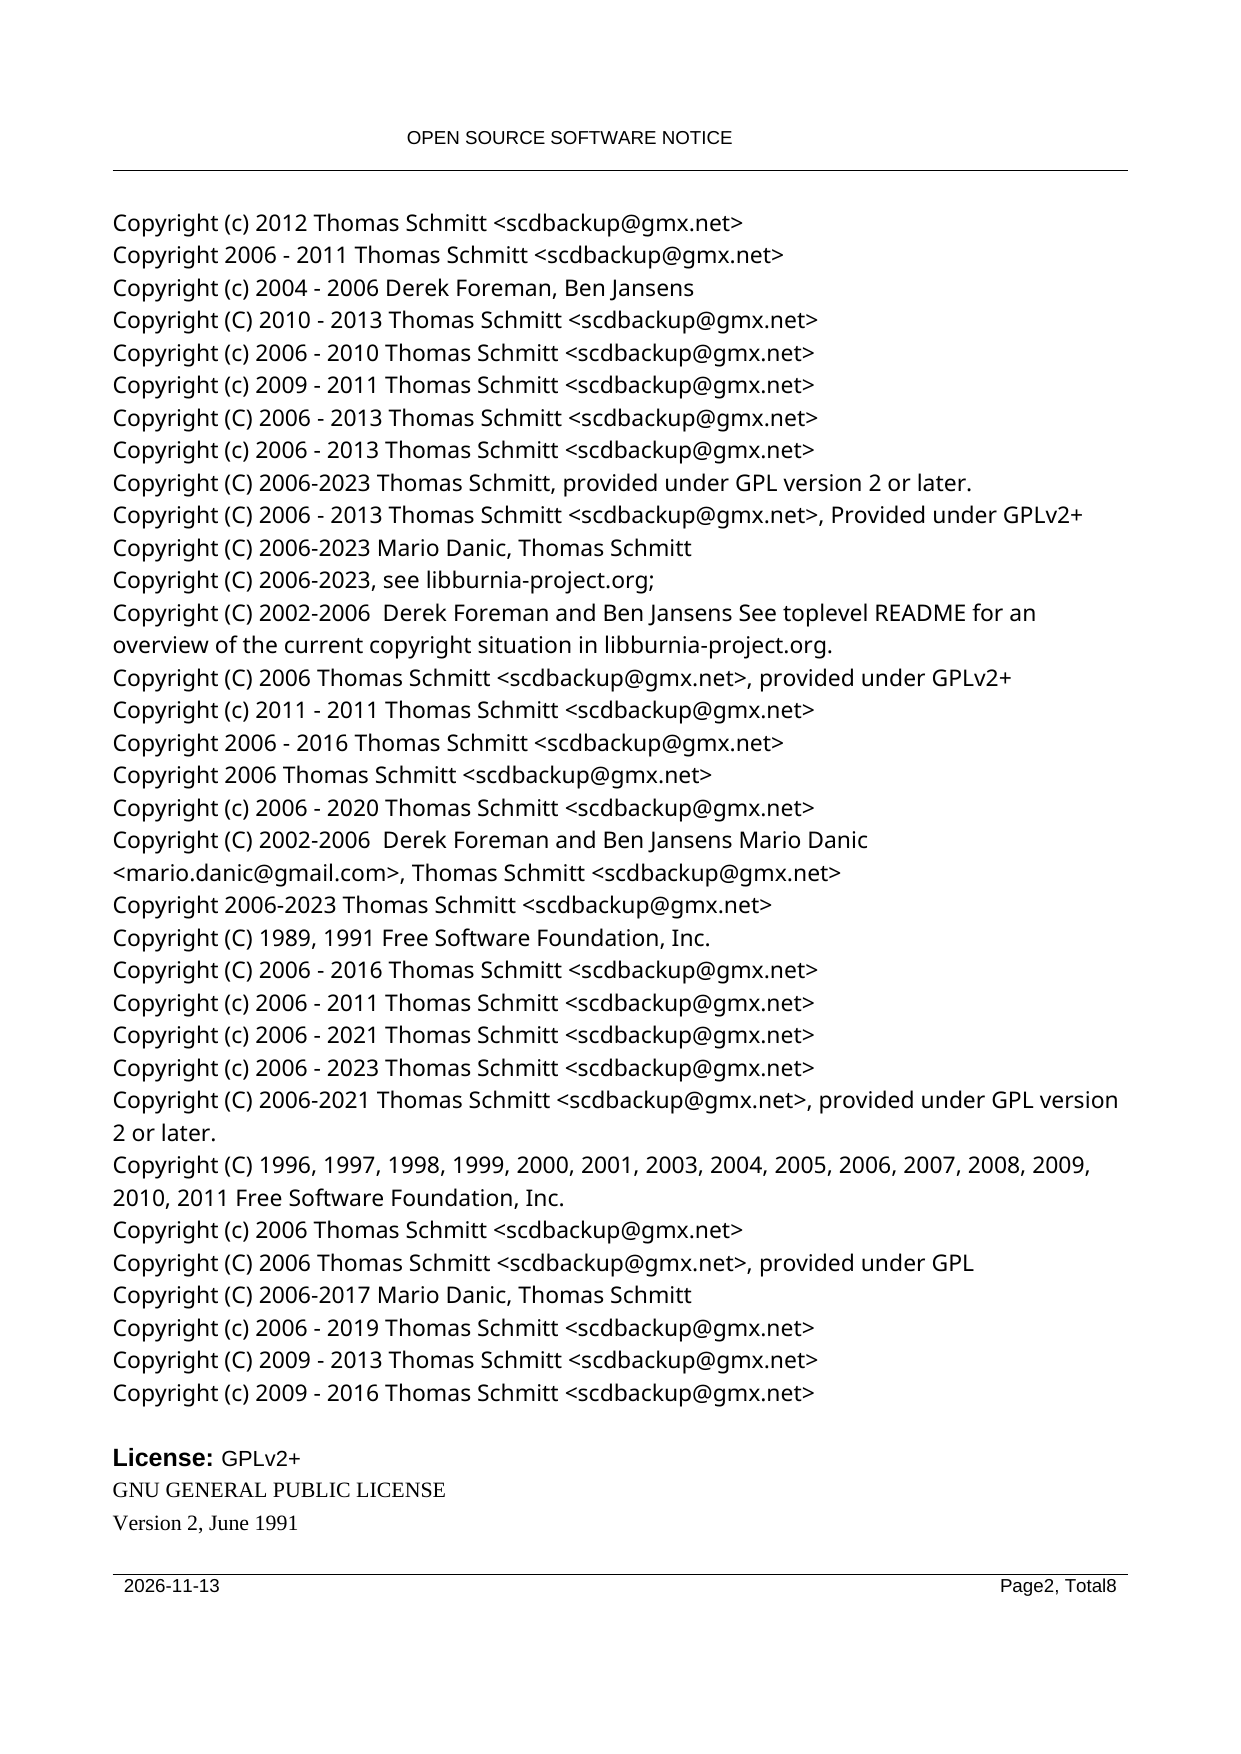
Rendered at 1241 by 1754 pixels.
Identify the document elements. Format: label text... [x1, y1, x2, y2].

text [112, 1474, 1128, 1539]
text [112, 206, 1128, 1441]
text License: GPLv2+ [112, 1441, 1128, 1474]
